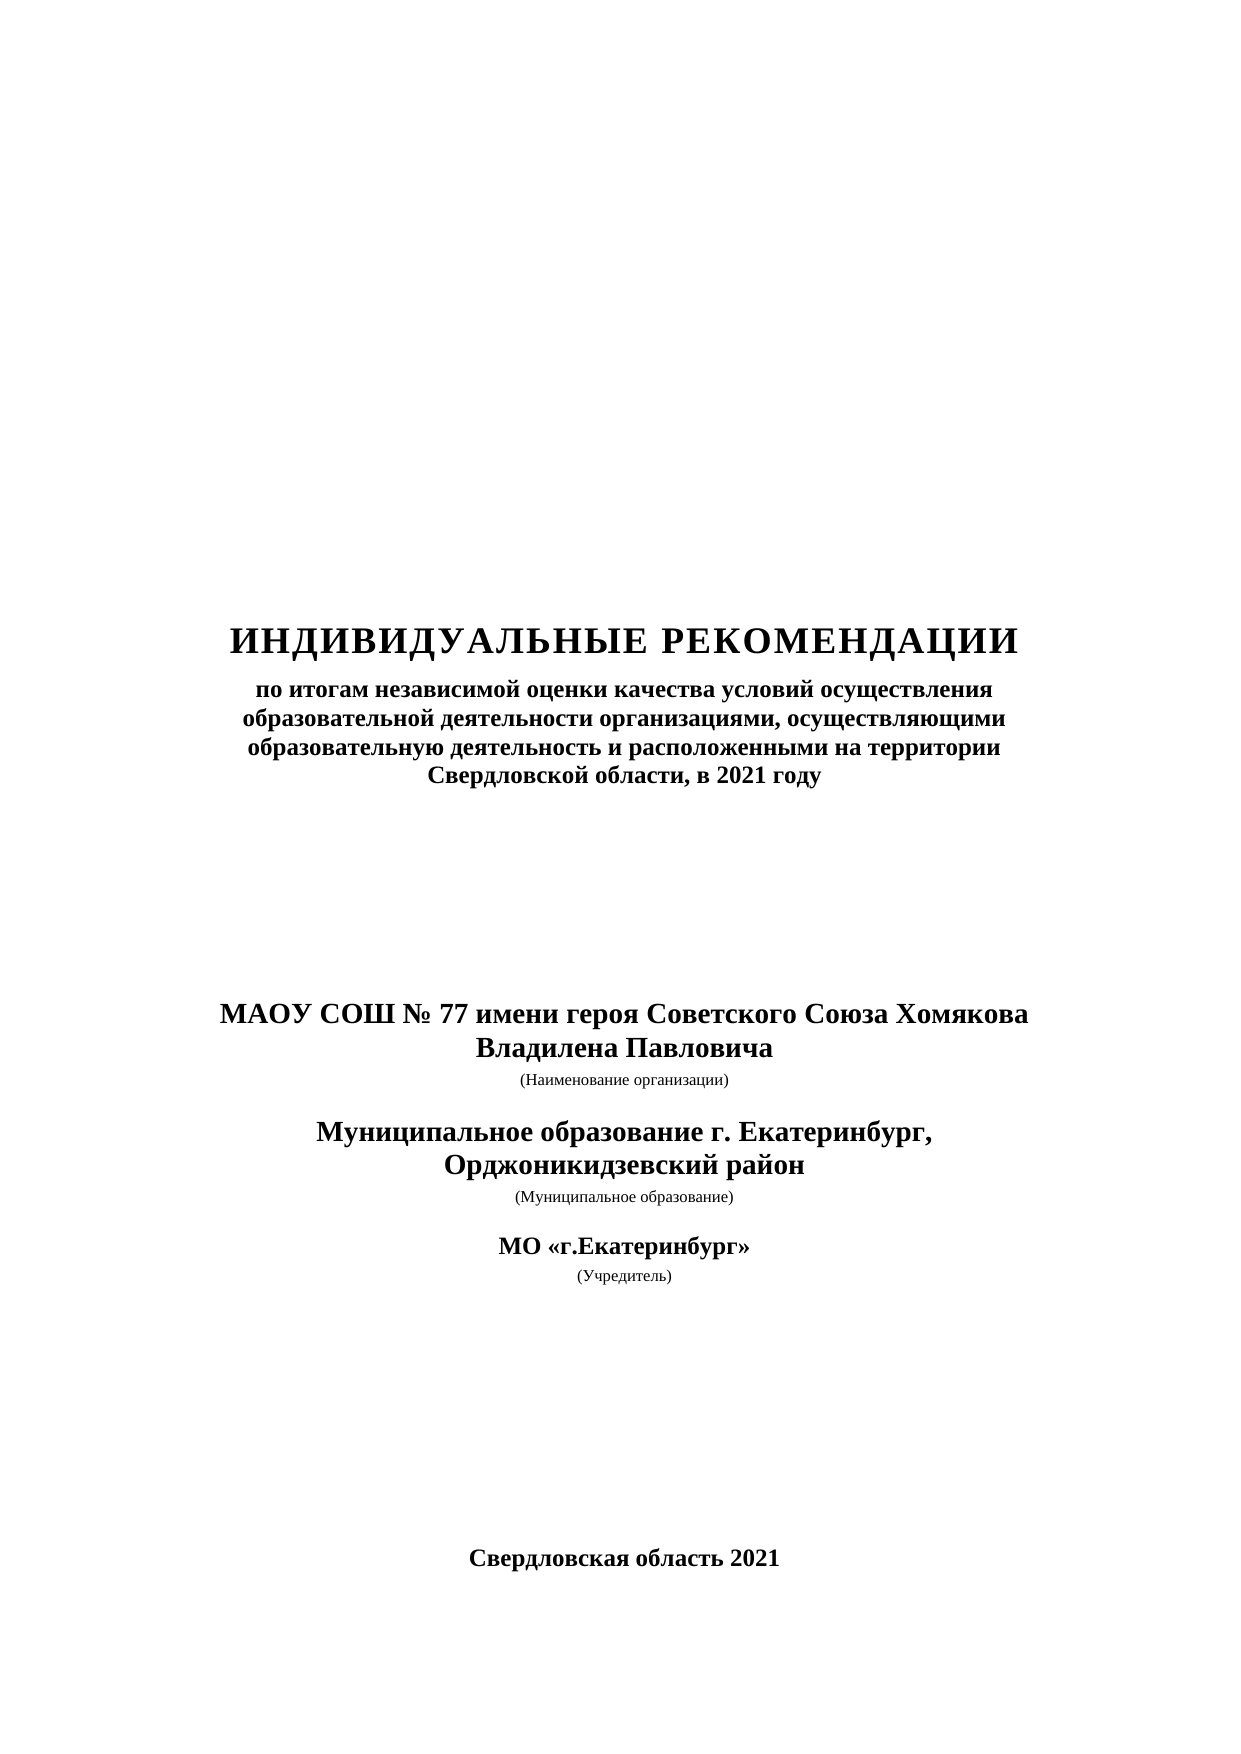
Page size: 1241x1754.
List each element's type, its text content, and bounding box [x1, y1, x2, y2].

text (Муниципальное образование) [177, 1187, 1071, 1206]
text МАОУ СОШ № 77 имени героя Советского Союза Хомякова Владилена Павловича [177, 996, 1071, 1063]
text по итогам независимой оценки качества условий осуществления образовательной деятельности организациями, осуществляющими образовательную деятельность и расположенными на территории Свердловской области, в 2021 году [177, 674, 1071, 789]
text Муниципальное образование г. Екатеринбург, Орджоникидзевский район [177, 1114, 1071, 1181]
text ИНДИВИДУАЛЬНЫЕ РЕКОМЕНДАЦИИ [177, 619, 1071, 662]
text (Учредитель) [177, 1266, 1071, 1285]
text Свердловская область 2021 [177, 1543, 1071, 1572]
text МО «г.Екатеринбург» [177, 1231, 1071, 1260]
text (Наименование организации) [177, 1069, 1071, 1089]
